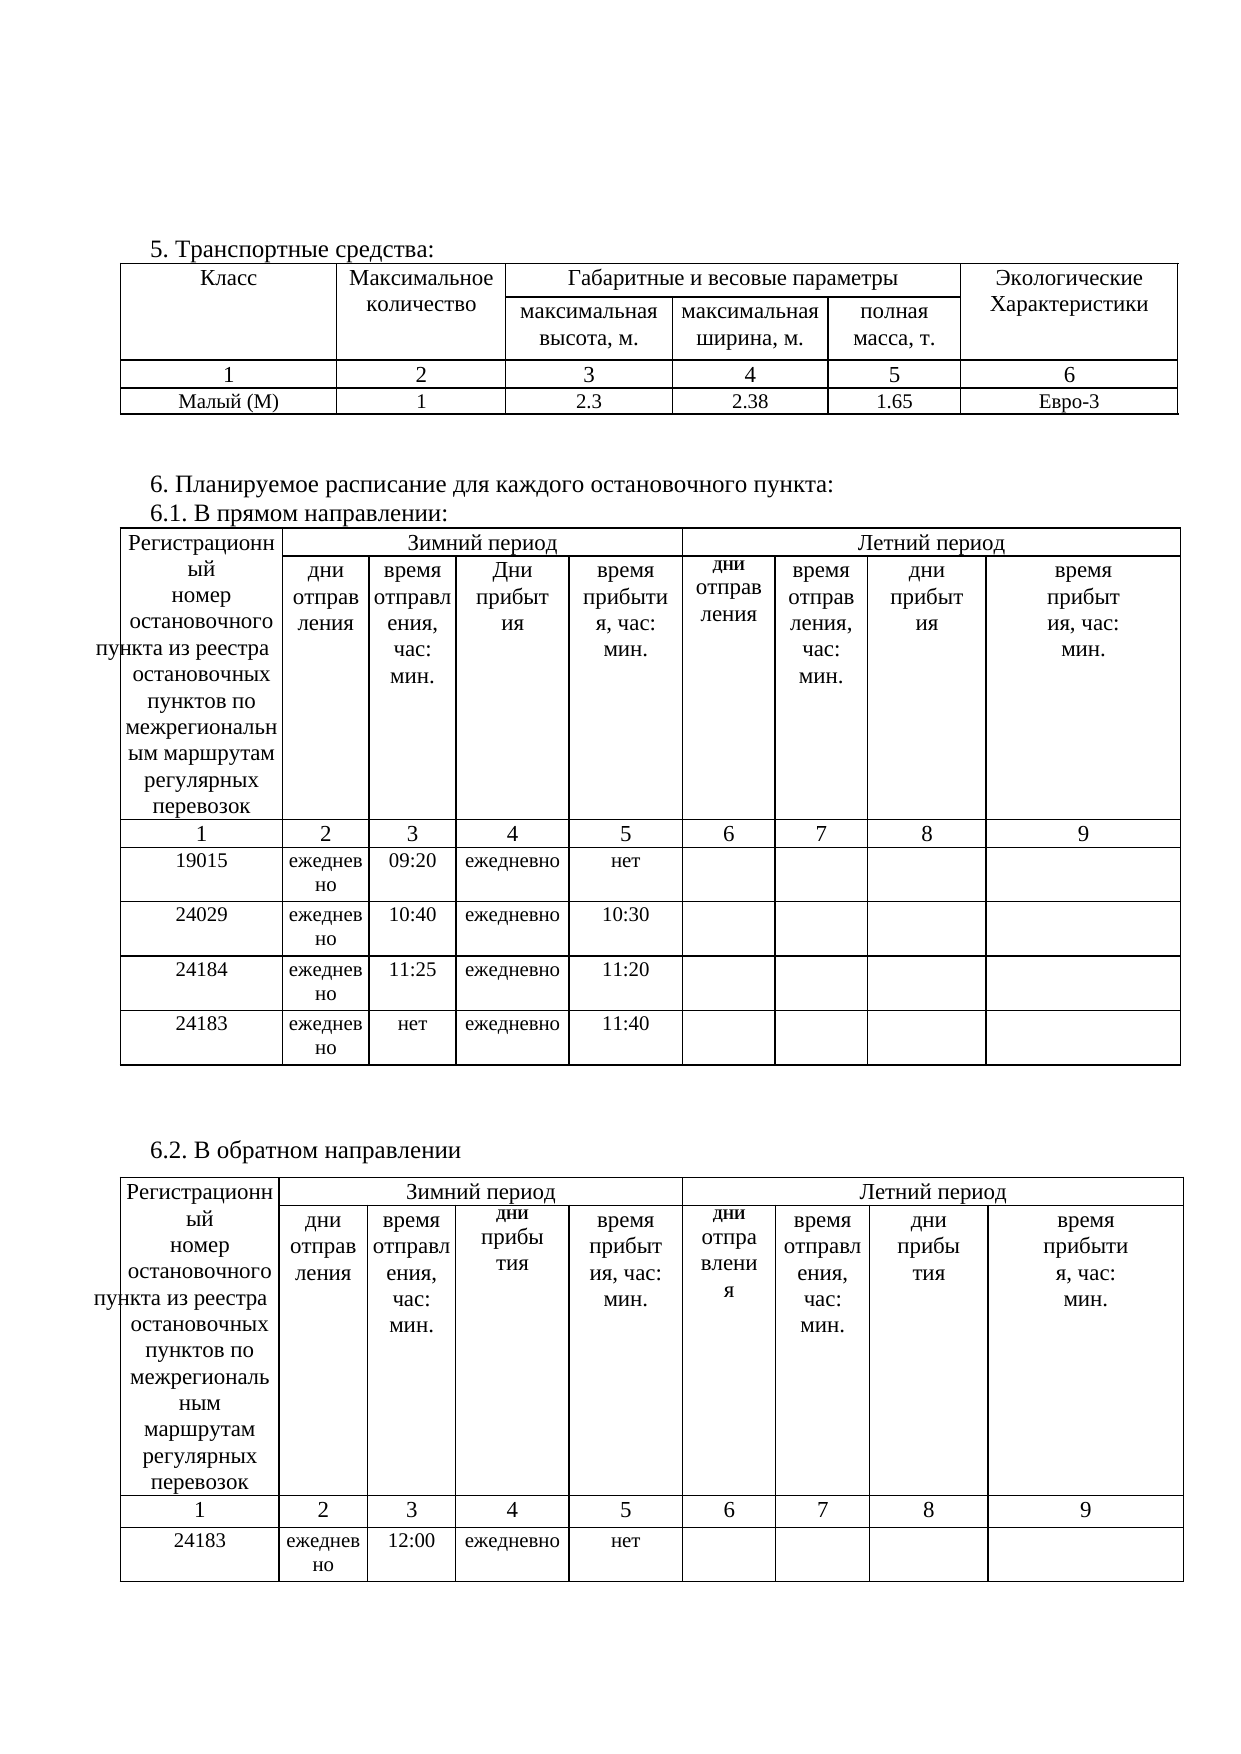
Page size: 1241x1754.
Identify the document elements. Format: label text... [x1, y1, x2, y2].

table_cell 3 [370, 820, 455, 846]
text 6. Планируемое расписание для каждого остановочного пункта: [150, 469, 1090, 498]
table_cell 6 [683, 1496, 775, 1526]
table_cell время прибыти я, час: мин. [570, 557, 682, 818]
table_cell время прибыти я, час: мин. [989, 1206, 1183, 1494]
table_cell ежедневно [456, 1528, 568, 1581]
table_cell ежедневно [457, 848, 568, 901]
table_cell [868, 848, 985, 901]
table_header Регистрационный номер остановочного пункта из реестра остановочных пунктов по межрегиональным маршрутам регулярных перевозок [121, 529, 282, 818]
table_cell ДНИ отправ ления [683, 557, 774, 818]
table_cell 12:00 [368, 1528, 455, 1581]
table_cell 2 [280, 1496, 367, 1526]
table_cell ежедневно [457, 1011, 568, 1064]
table_cell ежедневно [283, 1011, 368, 1064]
table_cell [868, 957, 985, 1009]
table_header Летний период [683, 1178, 1183, 1204]
table_cell 11:20 [570, 957, 682, 1009]
table_cell время прибыт ия, час: мин. [570, 1206, 682, 1494]
table_cell [989, 1528, 1183, 1581]
table_cell время отправл ения, час: мин. [776, 1206, 869, 1494]
table_cell [683, 902, 774, 955]
table_cell [868, 1011, 985, 1064]
table_cell 1 [121, 820, 282, 846]
table_cell время отправ ления, час: мин. [776, 557, 867, 818]
table_cell [987, 957, 1180, 1009]
table_cell нет [570, 1528, 682, 1581]
table_cell [776, 1528, 869, 1581]
table_cell ежедневно [457, 957, 568, 1009]
table_header Максимальное количество [337, 264, 505, 359]
table_cell 5 [829, 361, 960, 387]
table_cell дни отправ ления [280, 1206, 367, 1494]
table_cell 8 [870, 1496, 987, 1526]
table_cell [683, 848, 774, 901]
table_cell 4 [456, 1496, 568, 1526]
table_cell нет [370, 1011, 455, 1064]
table_cell 19015 [121, 848, 282, 901]
text 6.2. В обратном направлении [150, 1135, 1090, 1164]
table_header Класс [121, 264, 336, 359]
table_header Летний период [683, 529, 1180, 555]
table_cell 5 [570, 820, 682, 846]
table_header Габаритные и весовые параметры [506, 264, 960, 296]
table_cell [987, 848, 1180, 901]
table_cell 09:20 [370, 848, 455, 901]
table_cell 2 [337, 361, 505, 387]
table_cell 11:25 [370, 957, 455, 1009]
table_cell ежедневно [280, 1528, 367, 1581]
table_cell [776, 848, 867, 901]
table_cell Евро-3 [961, 389, 1177, 413]
table_cell 8 [868, 820, 985, 846]
table_cell максимальная ширина, м. [673, 298, 827, 359]
table_cell ежедневно [283, 902, 368, 955]
table_cell время прибыт ия, час: мин. [987, 557, 1180, 818]
table_cell 24184 [121, 957, 282, 1009]
table_cell полная масса, т. [829, 298, 960, 359]
table_cell 7 [776, 1496, 869, 1526]
table_cell время отправл ения, час: мин. [370, 557, 455, 818]
table_cell 5 [570, 1496, 682, 1526]
table_cell [776, 902, 867, 955]
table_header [121, 1178, 278, 1494]
table_cell 7 [776, 820, 867, 846]
table_cell дни прибыт ия [868, 557, 985, 818]
table_header Зимний период [283, 529, 682, 555]
table_cell 24183 [121, 1011, 282, 1064]
table_cell Дни прибыт ия [457, 557, 568, 818]
table_cell 1 [121, 1496, 278, 1526]
table_cell [776, 1011, 867, 1064]
table_cell [868, 902, 985, 955]
table_cell ДНИ отпра влени я [683, 1206, 775, 1494]
table_cell 2.3 [506, 389, 672, 413]
table_cell дни отправ ления [283, 557, 368, 818]
table_cell [987, 902, 1180, 955]
table_cell нет [570, 848, 682, 901]
table_cell 10:40 [370, 902, 455, 955]
table_cell 2 [283, 820, 368, 846]
table_cell 4 [673, 361, 827, 387]
table_cell [870, 1528, 987, 1581]
table_cell [776, 957, 867, 1009]
table_cell 1.65 [829, 389, 960, 413]
table_cell максимальная высота, м. [506, 298, 672, 359]
table_header Экологические Характеристики [961, 264, 1177, 359]
table_cell 3 [368, 1496, 455, 1526]
table_cell 24183 [121, 1528, 278, 1581]
table_cell 3 [506, 361, 672, 387]
table_cell 6 [961, 361, 1177, 387]
table_cell [683, 1528, 775, 1581]
table_cell [683, 1011, 774, 1064]
table_cell 6 [683, 820, 774, 846]
table_cell 1 [121, 361, 336, 387]
table_cell Малый (М) [121, 389, 336, 413]
table_cell 9 [987, 820, 1180, 846]
table_cell [683, 957, 774, 1009]
table_cell 11:40 [570, 1011, 682, 1064]
table_cell ДНИ прибы тия [456, 1206, 568, 1494]
table_cell время отправл ения, час: мин. [368, 1206, 455, 1494]
table_cell ежедневно [457, 902, 568, 955]
table_cell 9 [989, 1496, 1183, 1526]
table_cell дни прибы тия [870, 1206, 987, 1494]
table_header Зимний период [280, 1178, 682, 1204]
table_cell 10:30 [570, 902, 682, 955]
table_cell ежедневно [283, 848, 368, 901]
table_cell 2.38 [673, 389, 827, 413]
table_cell 4 [457, 820, 568, 846]
table_cell 24029 [121, 902, 282, 955]
table_cell 1 [337, 389, 505, 413]
table_cell ежедневно [283, 957, 368, 1009]
table_cell [987, 1011, 1180, 1064]
text 5. Транспортные средства: [150, 234, 1090, 263]
text 6.1. В прямом направлении: [150, 498, 1090, 527]
